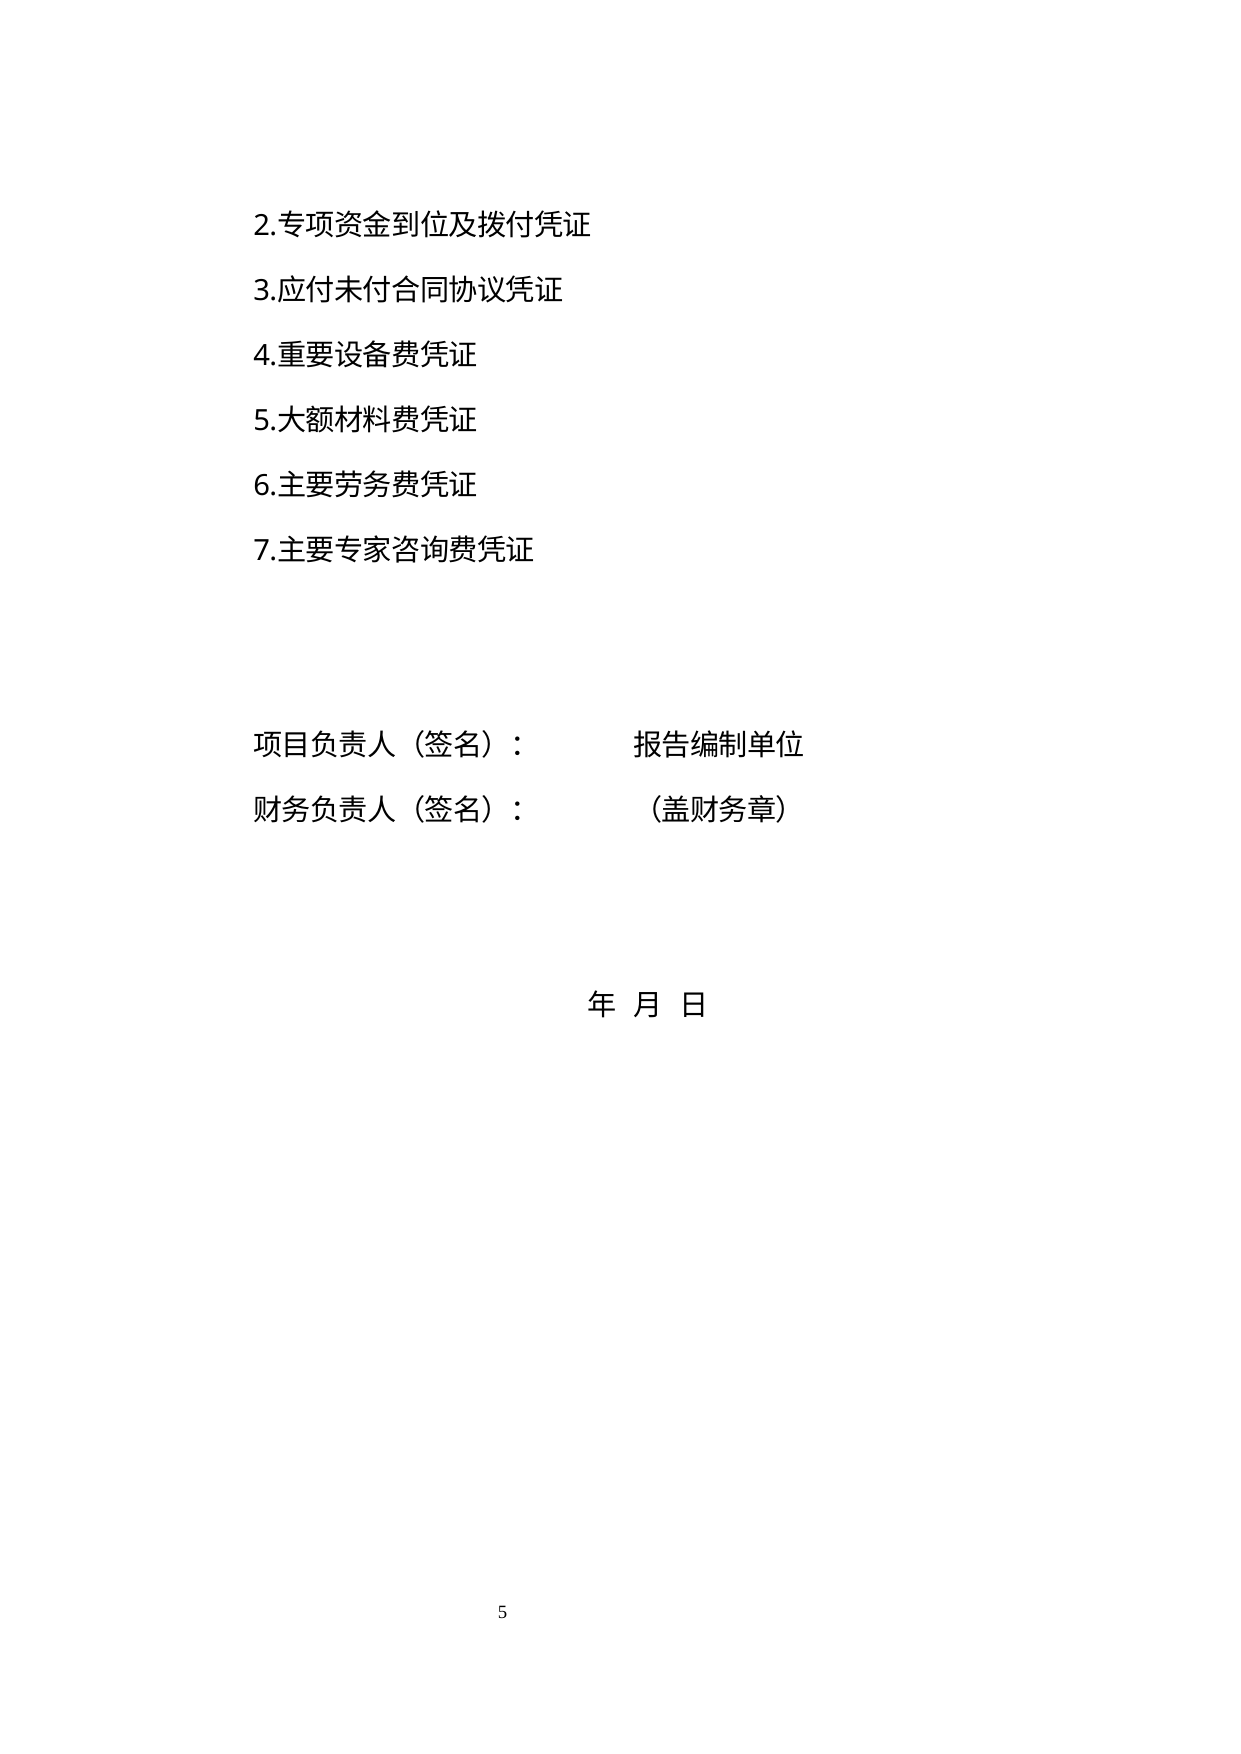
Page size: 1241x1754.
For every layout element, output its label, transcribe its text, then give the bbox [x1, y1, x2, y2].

text 3.应付未付合同协议凭证 [197, 255, 1098, 320]
text 6.主要劳务费凭证 [197, 450, 1098, 515]
text 7.主要专家咨询费凭证 [197, 515, 1098, 580]
text 年 月 日 [197, 970, 1098, 1035]
text 项目负责人（签名）： 报告编制单位 [197, 710, 1098, 775]
text 财务负责人（签名）： （盖财务章） [197, 775, 1098, 840]
text 5.大额材料费凭证 [197, 385, 1098, 450]
text 4.重要设备费凭证 [197, 320, 1098, 385]
text 2.专项资金到位及拨付凭证 [197, 190, 1098, 255]
